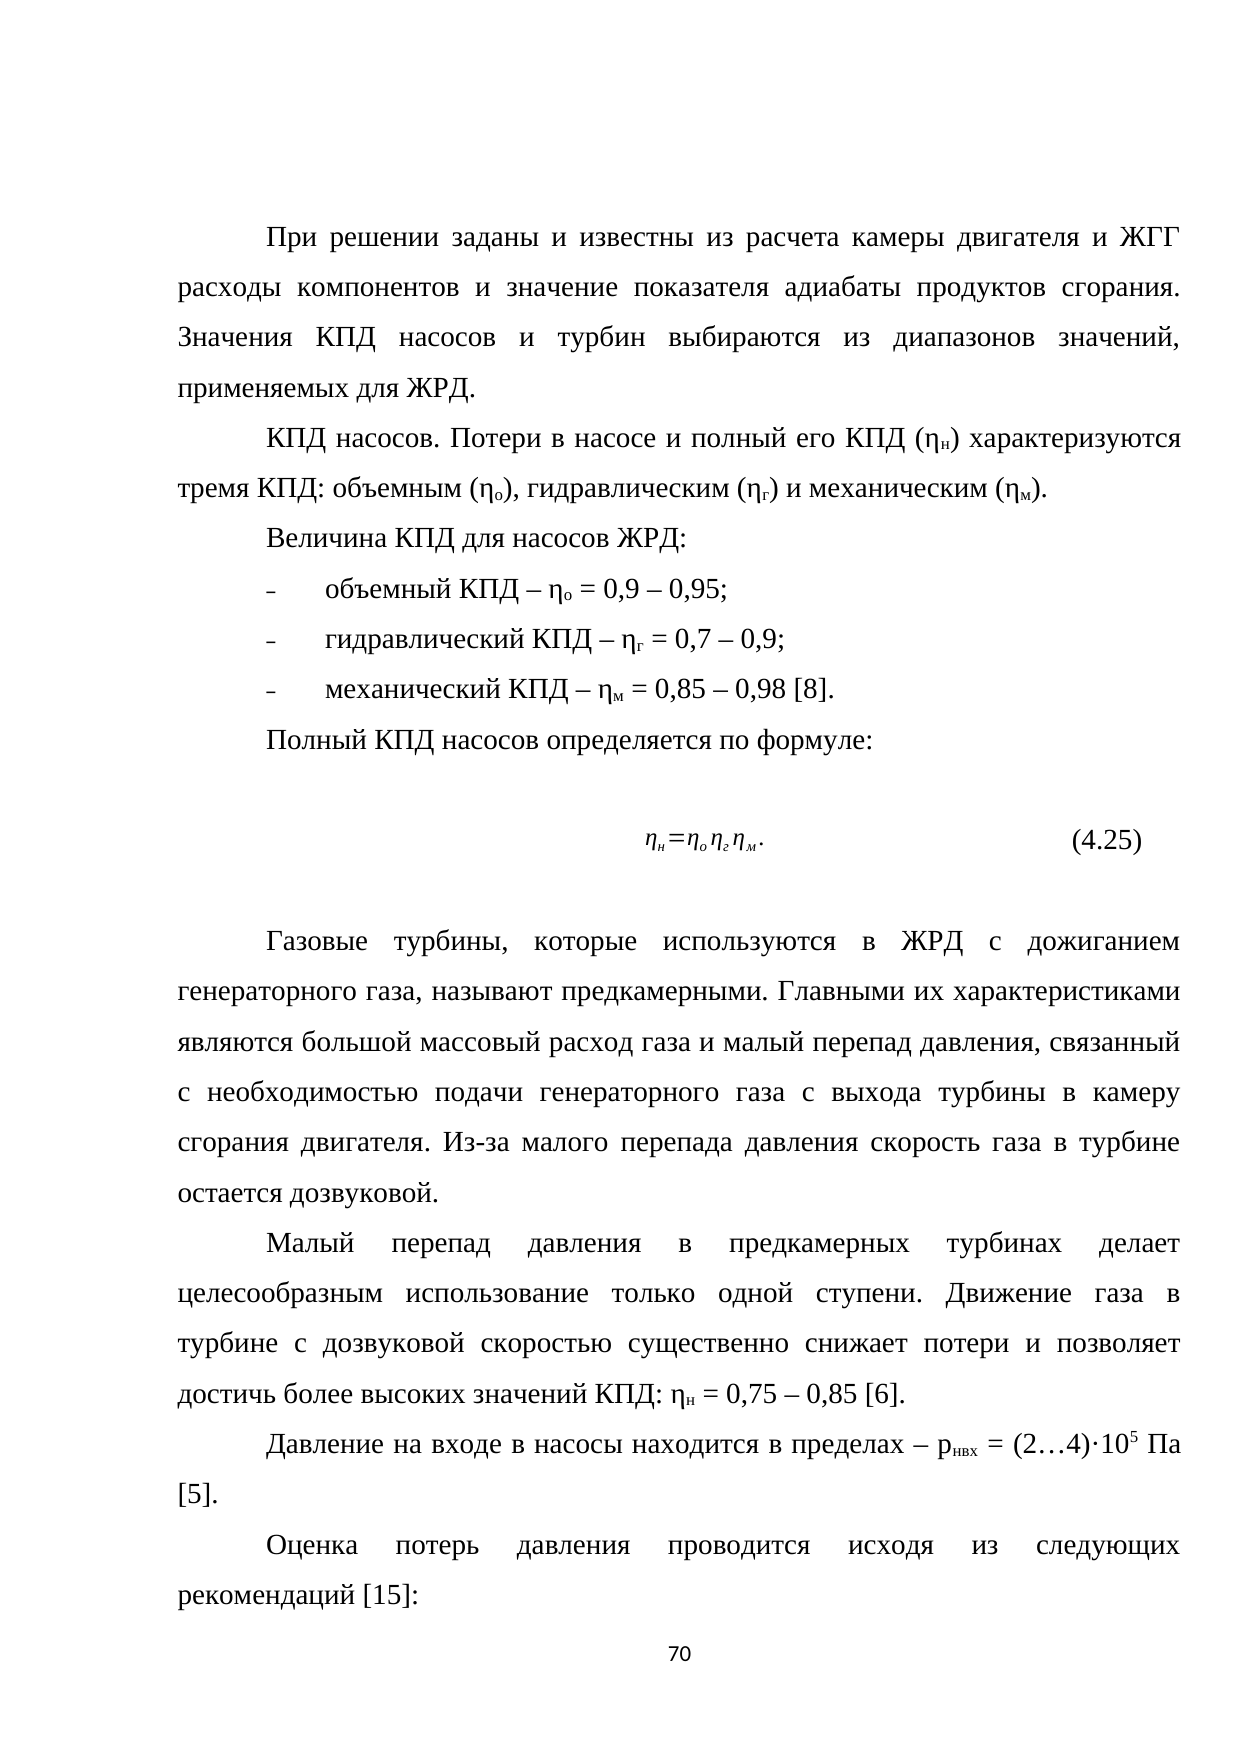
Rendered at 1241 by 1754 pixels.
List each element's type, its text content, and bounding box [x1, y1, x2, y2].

text Малый перепад давления в предкамерных турбинах делает целесообразным использование только одной ступени. Движение газа в турбине с дозвуковой скоростью существенно снижает потери и позволяет достичь более высоких значений КПД: ηн = 0,75 – 0,85 [6]. [177, 1225, 1181, 1409]
list механический КПД – ηм = 0,85 – 0,98 [8]. [177, 672, 1181, 705]
list Величина КПД для насосов ЖРД: [177, 521, 1181, 554]
list гидравлический КПД – ηг = 0,7 – 0,9; [177, 621, 1181, 655]
text Полный КПД насосов определяется по формуле: [177, 722, 1181, 755]
text Оценка потерь давления проводится исходя из следующих рекомендаций [15]: [177, 1527, 1181, 1611]
list КПД насосов. Потери в насосе и полный его КПД (ηн) характеризуются тремя КПД: объемным (ηо), гидравлическим (ηг) и механическим (ηм). [177, 420, 1181, 504]
text Газовые турбины, которые используются в ЖРД с дожиганием генераторного газа, называют предкамерными. Главными их характеристиками являются большой массовый расход газа и малый перепад давления, связанный с необходимостью подачи генераторного газа с выхода турбины в камеру сгорания двигателя. Из-за малого перепада давления скорость газа в турбине остается дозвуковой. [177, 923, 1181, 1208]
list При решении заданы и известны из расчета камеры двигателя и ЖГГ расходы компонентов и значение показателя адиабаты продуктов сгорания. Значения КПД насосов и турбин выбираются из диапазонов значений, применяемых для ЖРД. [177, 219, 1181, 403]
list объемный КПД – ηо = 0,9 – 0,95; [177, 571, 1181, 604]
text Давление на входе в насосы находится в пределах – рнвх = (2…4)·105 Па [5]. [177, 1426, 1181, 1510]
text (4.25) [177, 822, 1181, 856]
